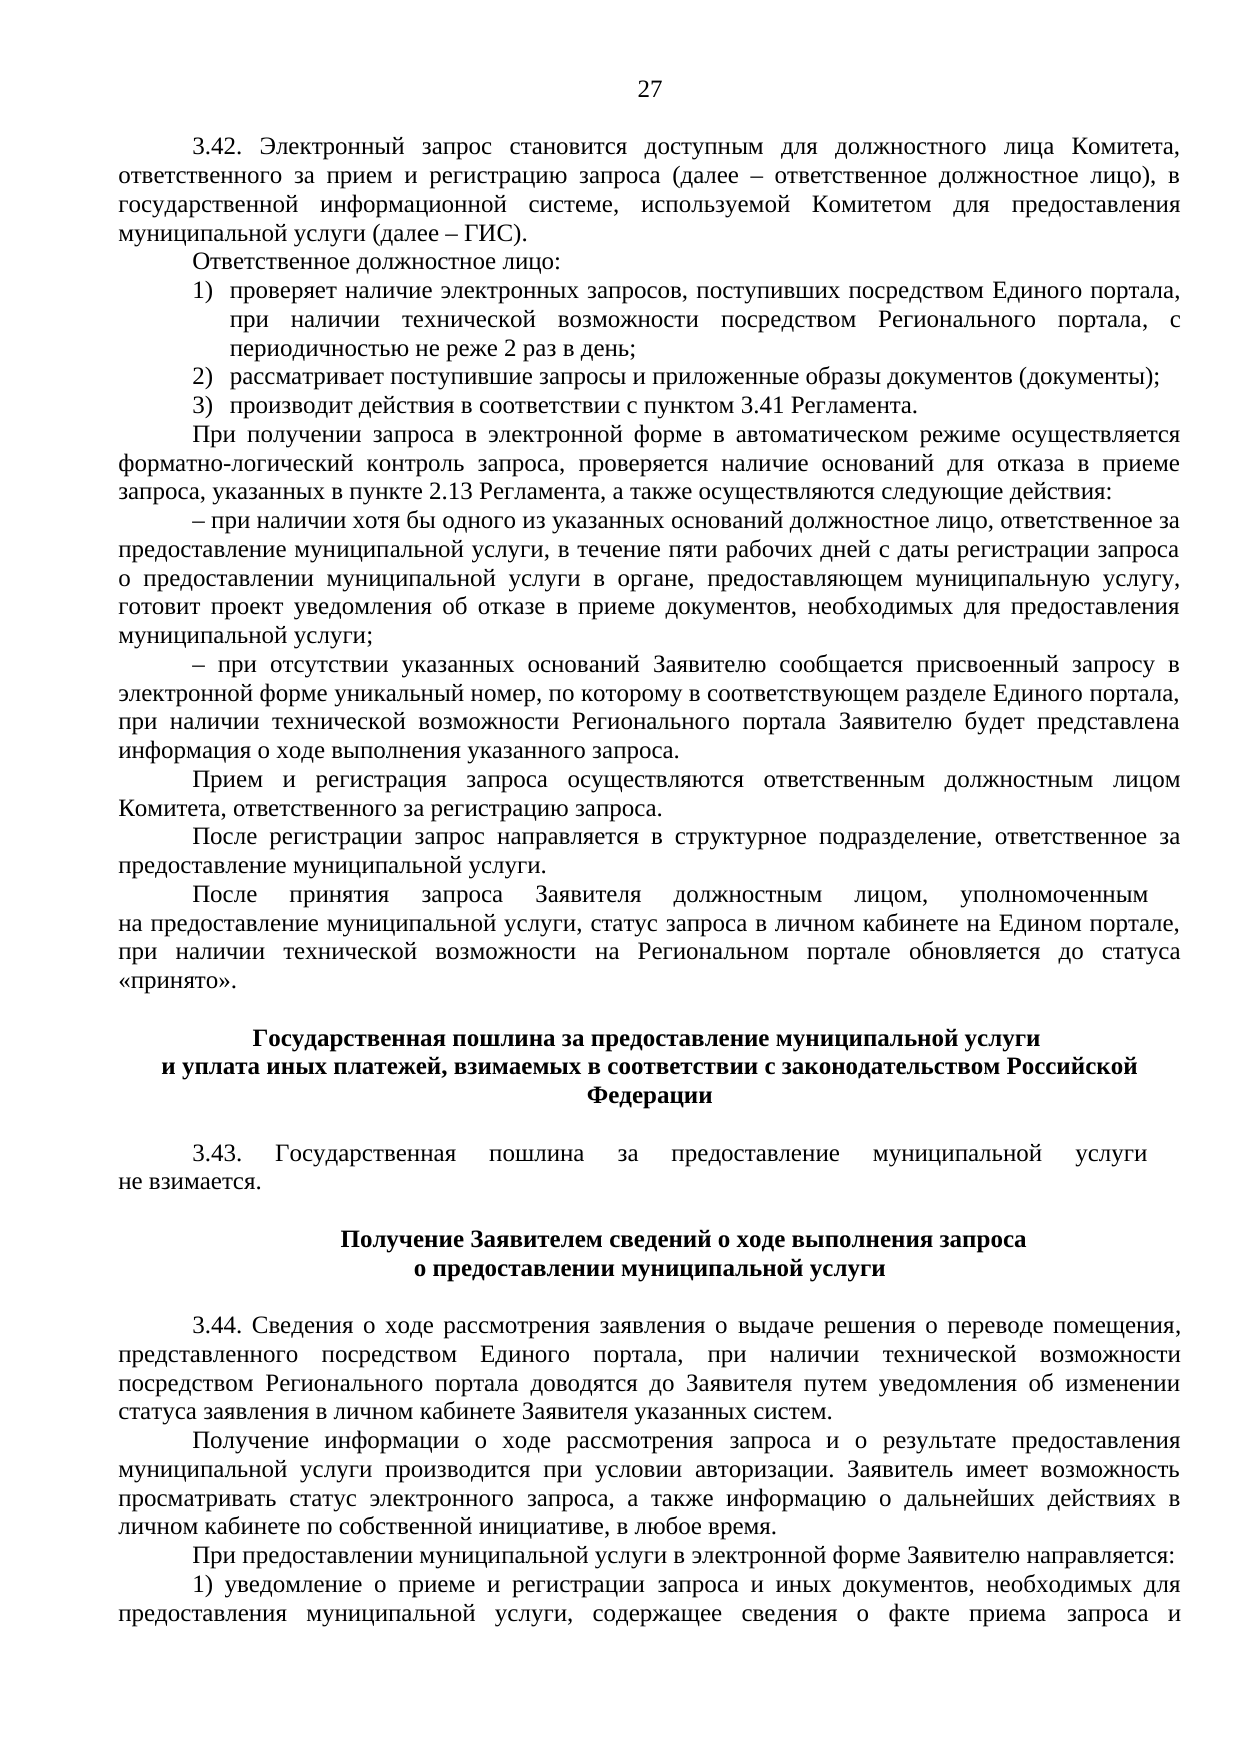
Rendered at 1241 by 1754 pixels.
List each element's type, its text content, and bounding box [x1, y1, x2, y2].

text После регистрации запрос направляется в структурное подразделение, ответственное за предоставление муниципальной услуги. [118, 821, 1181, 879]
text 3.42. Электронный запрос становится доступным для должностного лица Комитета, ответственного за прием и регистрацию запроса (далее – ответственное должностное лицо), в государственной информационной системе, используемой Комитетом для предоставления муниципальной услуги (далее – ГИС). [118, 131, 1181, 246]
text 3.43. Государственная пошлина за предоставление муниципальной услуги не взимается. [118, 1138, 1181, 1195]
text – при наличии хотя бы одного из указанных оснований должностное лицо, ответственное за предоставление муниципальной услуги, в течение пяти рабочих дней с даты регистрации запроса о предоставлении муниципальной услуги в органе, предоставляющем муниципальную услугу, готовит проект уведомления об отказе в приеме документов, необходимых для предоставления муниципальной услуги; [118, 505, 1181, 649]
text При получении запроса в электронной форме в автоматическом режиме осуществляется форматно-логический контроль запроса, проверяется наличие оснований для отказа в приеме запроса, указанных в пункте 2.13 Регламента, а также осуществляются следующие действия: [118, 419, 1181, 505]
list производит действия в соответствии с пунктом 3.41 Регламента. [192, 390, 1181, 419]
list проверяет наличие электронных запросов, поступивших посредством Единого портала, при наличии технической возможности посредством Регионального портала, с периодичностью не реже 2 раз в день; [192, 275, 1181, 361]
text После принятия запроса Заявителя должностным лицом, уполномоченным на предоставление муниципальной услуги, статус запроса в личном кабинете на Едином портале, при наличии технической возможности на Региональном портале обновляется до статуса «принято». [118, 879, 1181, 994]
list рассматривает поступившие запросы и приложенные образы документов (документы); [192, 361, 1181, 390]
text При предоставлении муниципальной услуги в электронной форме Заявителю направляется: [118, 1540, 1181, 1569]
text Ответственное должностное лицо: [118, 246, 1181, 275]
text Получение информации о ходе рассмотрения запроса и о результате предоставления муниципальной услуги производится при условии авторизации. Заявитель имеет возможность просматривать статус электронного запроса, а также информацию о дальнейших действиях в личном кабинете по собственной инициативе, в любое время. [118, 1425, 1181, 1540]
text Государственная пошлина за предоставление муниципальной услуги и уплата иных платежей, взимаемых в соответствии с законодательством Российской Федерации [118, 1023, 1181, 1109]
text Получение Заявителем сведений о ходе выполнения запроса о предоставлении муниципальной услуги [118, 1224, 1181, 1281]
text Прием и регистрация запроса осуществляются ответственным должностным лицом Комитета, ответственного за регистрацию запроса. [118, 764, 1181, 821]
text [118, 1569, 1181, 1626]
text 3.44. Сведения о ходе рассмотрения заявления о выдаче решения о переводе помещения, представленного посредством Единого портала, при наличии технической возможности посредством Регионального портала доводятся до Заявителя путем уведомления об изменении статуса заявления в личном кабинете Заявителя указанных систем. [118, 1310, 1181, 1425]
text – при отсутствии указанных оснований Заявителю сообщается присвоенный запросу в электронной форме уникальный номер, по которому в соответствующем разделе Единого портала, при наличии технической возможности Регионального портала Заявителю будет представлена информация о ходе выполнения указанного запроса. [118, 649, 1181, 764]
